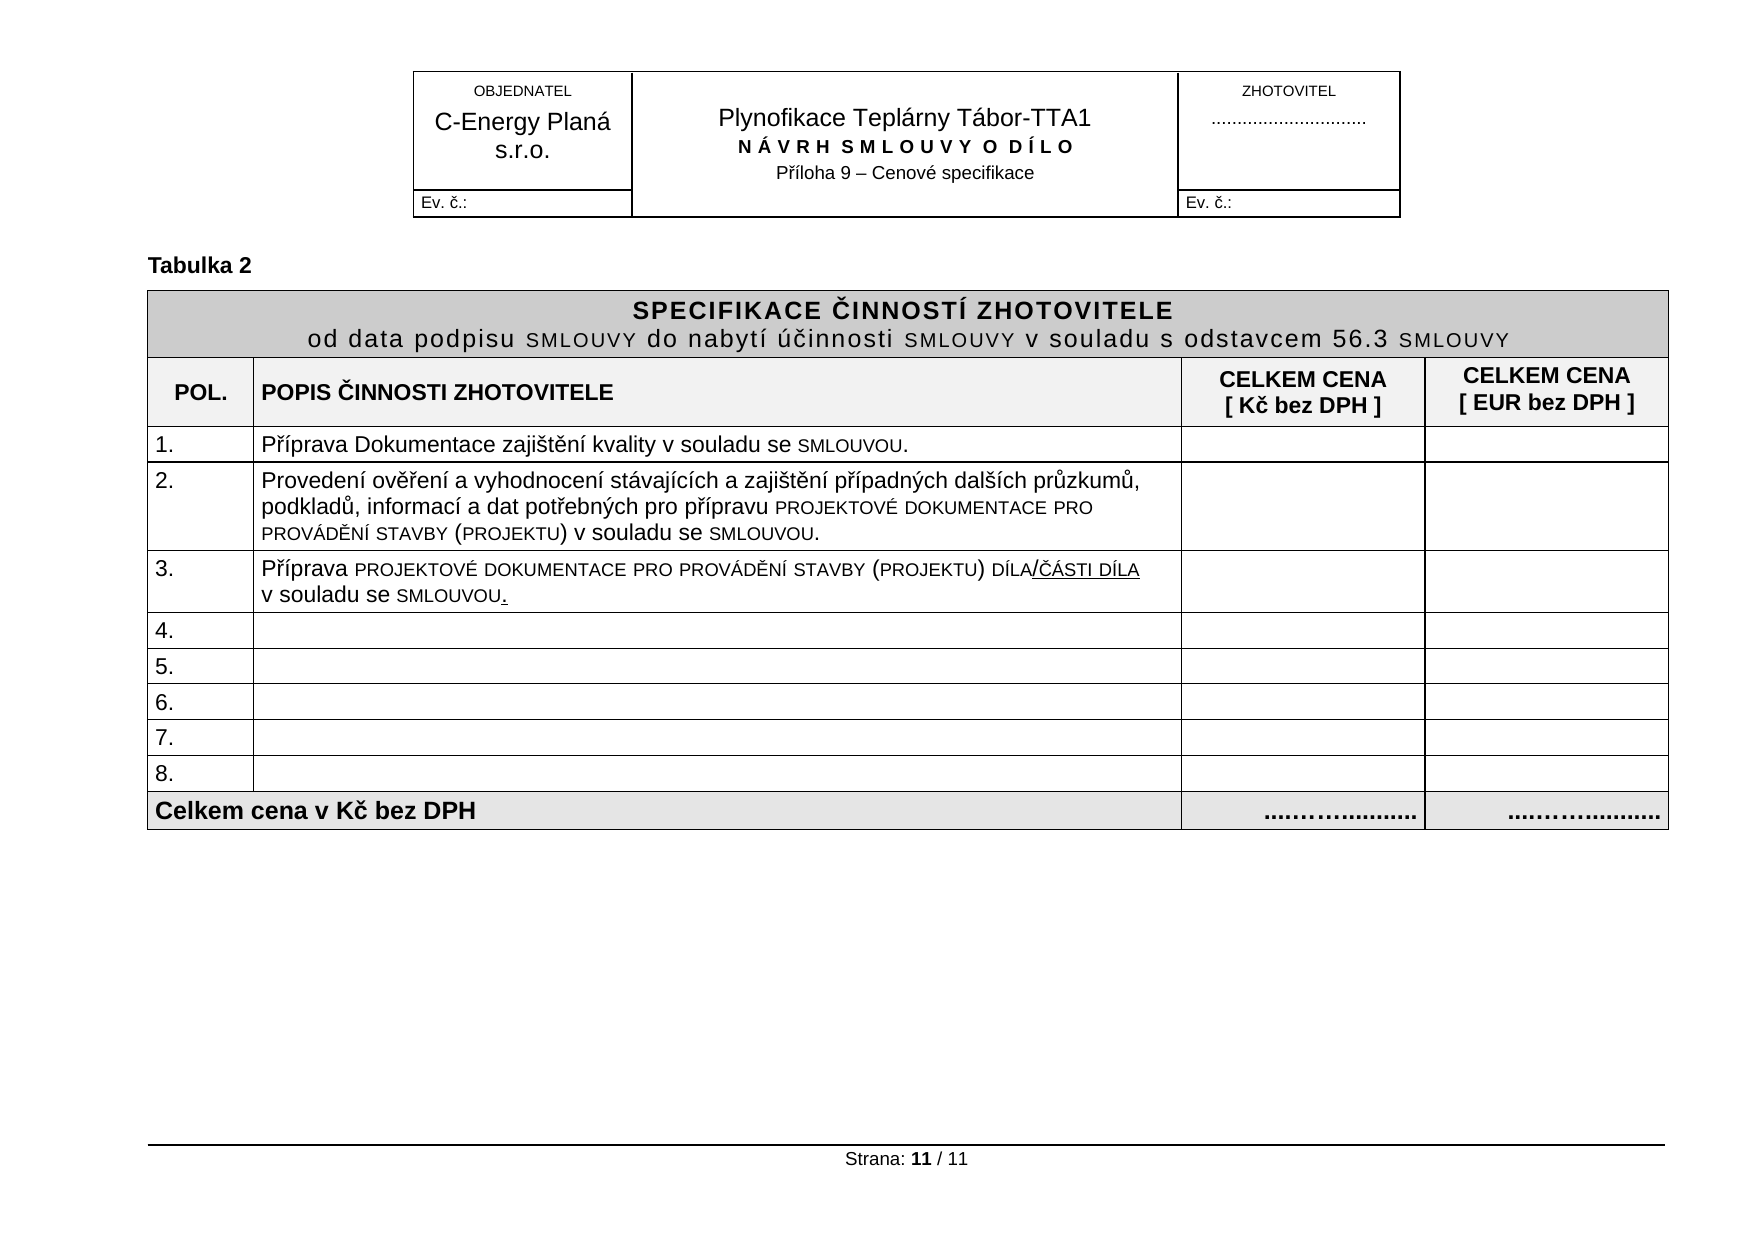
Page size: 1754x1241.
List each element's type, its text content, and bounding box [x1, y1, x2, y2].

table_cell [1426, 613, 1668, 648]
table_cell Celkem cena [ EUR bez DPH ] [1426, 358, 1668, 426]
table_cell [1182, 756, 1424, 791]
table_cell [148, 720, 253, 755]
table_cell [1426, 684, 1668, 719]
table_cell Celkem cena [ Kč bez DPH ] [1182, 358, 1424, 426]
table_cell [148, 684, 253, 719]
text Tabulka 2 [148, 252, 1665, 278]
table_cell [254, 756, 1181, 791]
table_cell Celkem cena v Kč bez DPH [148, 792, 1181, 829]
table_cell [1426, 756, 1668, 791]
table_cell [148, 613, 253, 648]
table_cell [148, 427, 253, 461]
table_cell [148, 649, 253, 683]
table_cell [148, 463, 253, 550]
table_cell [254, 684, 1181, 719]
table_cell Provedení ověření a vyhodnocení stávajících a zajištění případných dalších průzkumů, podkladů, informací a dat potřebných pro přípravu projektové dokumentace pro provádění stavby (projektu) v souladu se smlouvou. [254, 463, 1181, 550]
table_cell [1182, 427, 1424, 461]
table_header Specifikace činností zhotovitele od data podpisu smlouvy do nabytí účinnosti smlouvy v souladu s odstavcem 56.3 smlouvy [148, 291, 1668, 357]
table_cell [1182, 613, 1424, 648]
table_cell [148, 551, 253, 612]
table_cell Příprava Dokumentace zajištění kvality v souladu se smlouvou. [254, 427, 1181, 461]
table_cell [254, 720, 1181, 755]
table_cell [1426, 551, 1668, 612]
table_cell [1426, 427, 1668, 461]
table_cell [254, 649, 1181, 683]
table_cell [1426, 720, 1668, 755]
table_cell [1426, 649, 1668, 683]
table_cell [1182, 649, 1424, 683]
table_cell [1182, 720, 1424, 755]
table_cell ....……........... [1182, 792, 1424, 829]
table_cell [1182, 551, 1424, 612]
table_cell Příprava projektové dokumentace pro provádění stavby (projektu) díla/části díla v souladu se smlouvou. [254, 551, 1181, 612]
table_cell ....……........... [1426, 792, 1668, 829]
table_cell [1182, 463, 1424, 550]
table_cell [1182, 684, 1424, 719]
table_cell [254, 613, 1181, 648]
table_cell popis činnosti zhotovitele [254, 358, 1181, 426]
table_cell [1426, 463, 1668, 550]
table_cell [148, 756, 253, 791]
table_cell Pol. [148, 358, 253, 426]
